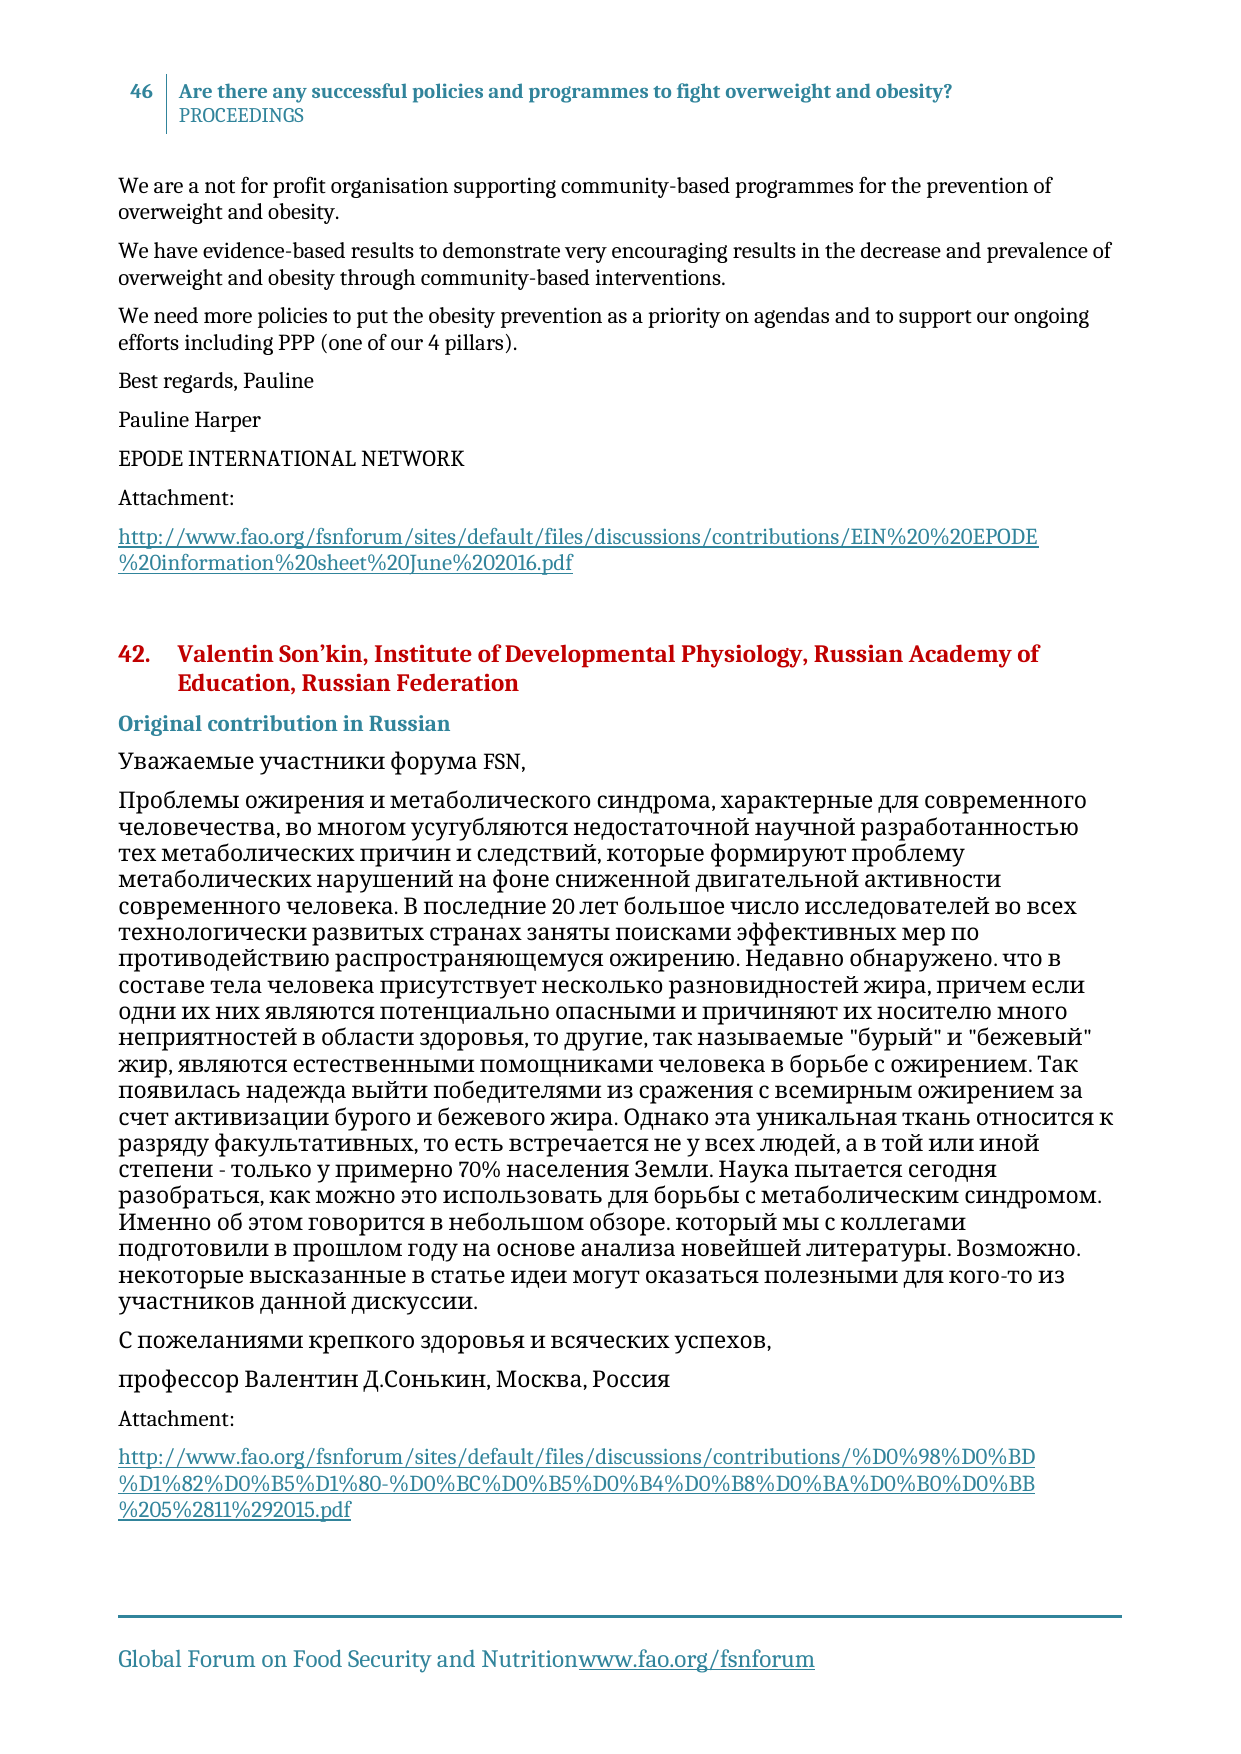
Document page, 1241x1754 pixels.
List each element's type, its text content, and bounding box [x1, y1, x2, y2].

text We have evidence-based results to demonstrate very encouraging results in the decrease and prevalence of overweight and obesity through community-based interventions. [118, 238, 1122, 291]
text Best regards, Pauline [118, 368, 1122, 395]
text Attachment: [118, 485, 1122, 511]
text We need more policies to put the obesity prevention as a priority on agendas and to support our ongoing efforts including PPP (one of our 4 pillars). [118, 303, 1122, 356]
text http://www.fao.org/fsnforum/sites/default/files/discussions/contributions/EIN%20%20EPODE%20information%20sheet%20June%202016.pdf [118, 524, 1122, 576]
text http://www.fao.org/fsnforum/sites/default/files/discussions/contributions/%D0%98%D0%BD%D1%82%D0%B5%D1%80-%D0%BC%D0%B5%D0%B4%D0%B8%D0%BA%D0%B0%D0%BB%205%2811%292015.pdf [118, 1444, 1122, 1523]
text Original contribution in Russian [118, 710, 1122, 737]
text We are a not for profit organisation supporting community-based programmes for the prevention of overweight and obesity. [118, 173, 1122, 225]
text EPODE INTERNATIONAL NETWORK [118, 446, 1122, 472]
text профессор Валентин Д.Сонькин, Москва, Россия [118, 1366, 1122, 1393]
text Проблемы ожирения и метаболического синдрома, характерные для современного человечества, во многом усугубляются недостаточной научной разработанностью тех метаболических причин и следствий, которые формируют проблему метаболических нарушений на фоне сниженной двигательной активности современного человека. В последние 20 лет большое число исследователей во всех технологически развитых странах заняты поисками эффективных мер по противодействию распространяющемуся ожирению. Недавно обнаружено. что в составе тела человека присутствует несколько разновидностей жира, причем если одни их них являются потенциально опасными и причиняют их носителю много неприятностей в области здоровья, то другие, так называемые "бурый" и "бежевый" жир, являются естественными помощниками человека в борьбе с ожирением. Так появилась надежда выйти победителями из сражения с всемирным ожирением за счет активизации бурого и бежевого жира. Однако эта уникальная ткань относится к разряду факультативных, то есть встречается не у всех людей, а в той или иной степени - только у примерно 70% населения Земли. Наука пытается сегодня разобраться, как можно это использовать для борьбы с метаболическим синдромом. Именно об этом говорится в небольшом обзоре. который мы с коллегами подготовили в прошлом году на основе анализа новейшей литературы. Возможно. некоторые высказанные в статье идеи могут оказаться полезными для кого-то из участников данной дискуссии. [118, 788, 1122, 1315]
text Attachment: [118, 1405, 1122, 1432]
text Pauline Harper [118, 407, 1122, 433]
text Уважаемые участники форума FSN, [118, 749, 1122, 776]
text С пожеланиями крепкого здоровья и всяческих успехов, [118, 1328, 1122, 1354]
subtitle Valentin Son’kin, Institute of Developmental Physiology, Russian Academy of Education, Russian Federation [118, 640, 1122, 698]
